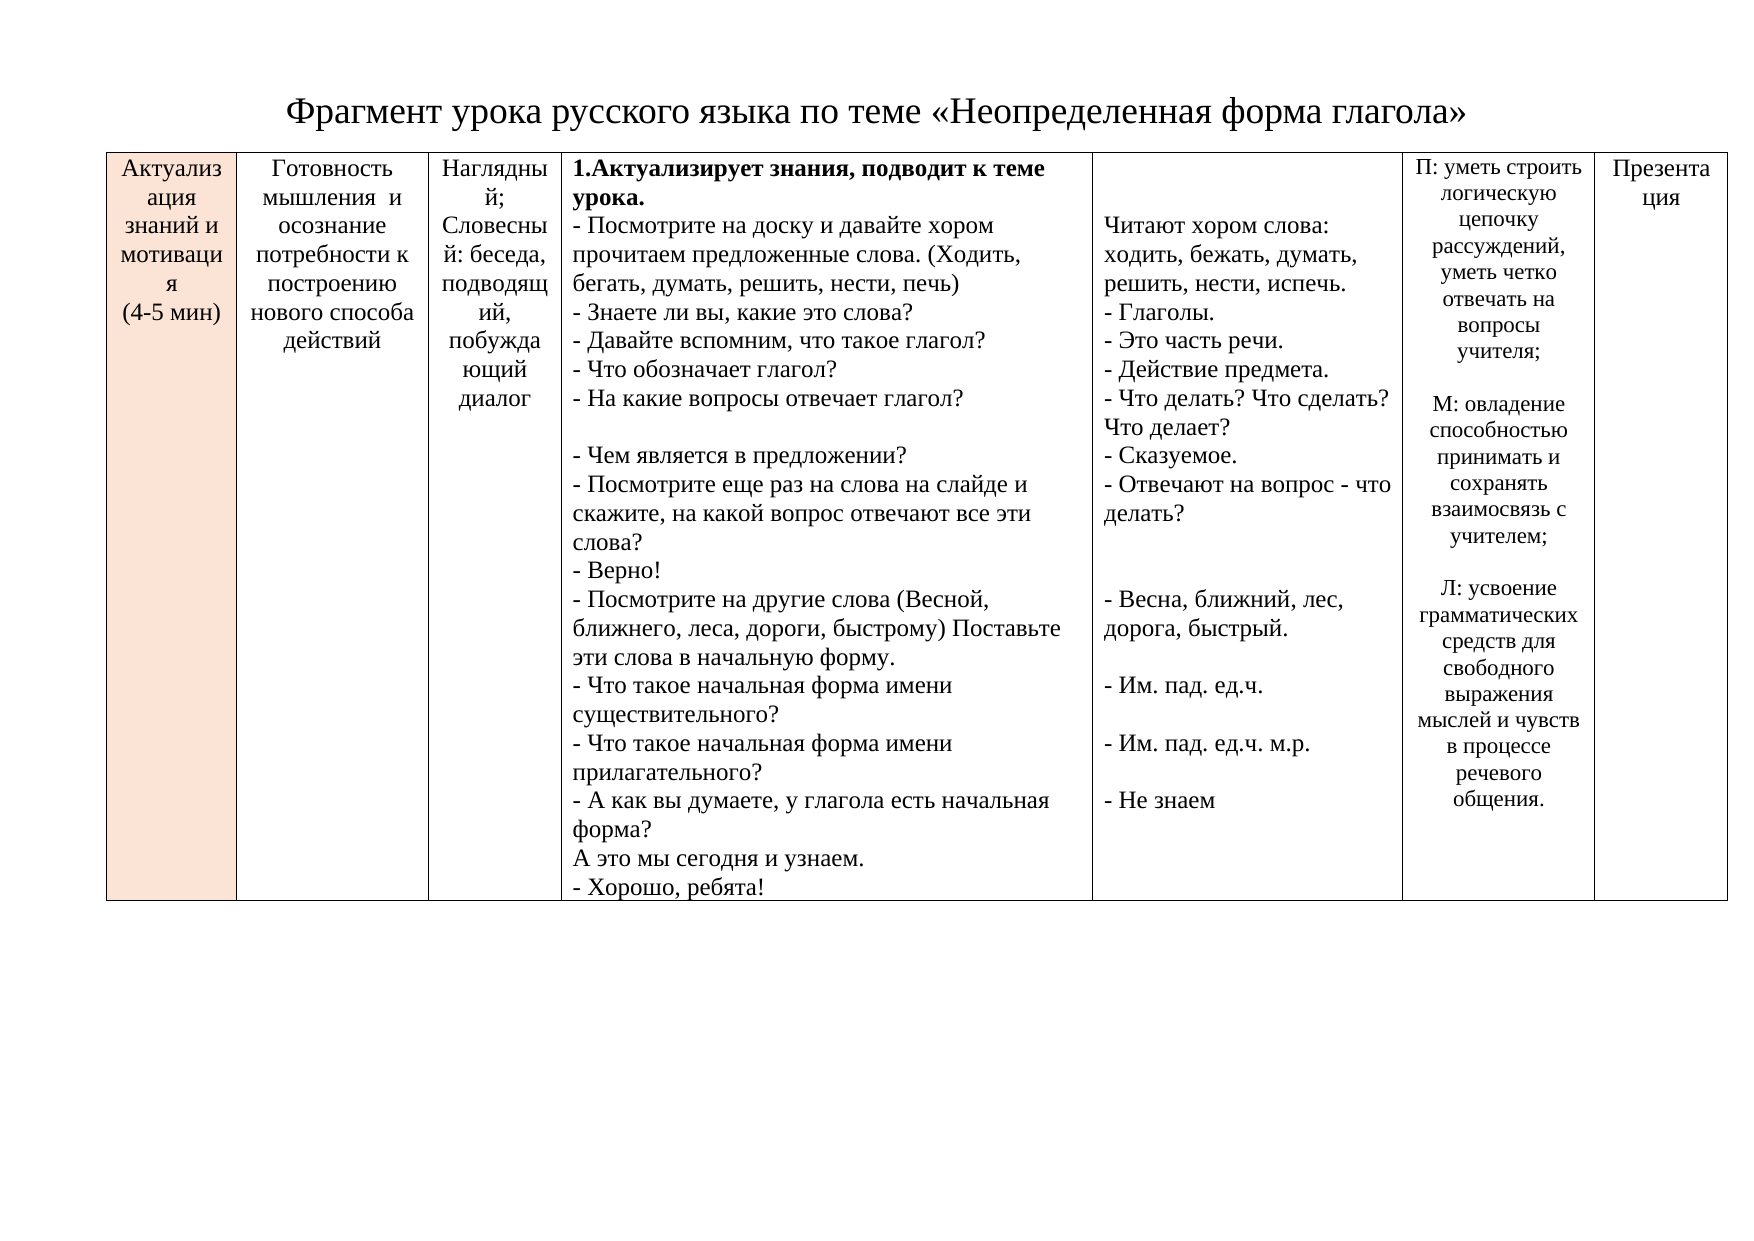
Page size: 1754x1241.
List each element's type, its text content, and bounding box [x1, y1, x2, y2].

table_header П: уметь строить логическую цепочку рассуждений, уметь четко отвечать на вопросы учителя; М: овладение способностью принимать и сохранять взаимосвязь с учителем; Л: усвоение грамматических средств для свободного выражения мыслей и чувств в процессе речевого общения. [1403, 153, 1594, 900]
table_header Наглядный; Словесный: беседа, подводящий, побуждающий диалог [429, 153, 561, 900]
text Фрагмент урока русского языка по теме «Неопределенная форма глагола» [118, 88, 1636, 132]
table_header Читают хором слова: ходить, бежать, думать, решить, нести, испечь. - Глаголы. - Это часть речи. - Действие предмета. - Что делать? Что сделать? Что делает? - Сказуемое. - Отвечают на вопрос - что делать? - Весна, ближний, лес, дорога, быстрый. - Им. пад. ед.ч. - Им. пад. ед.ч. м.р. - Не знаем [1093, 153, 1402, 900]
table_header Презентация [1595, 153, 1727, 900]
table_header 1.Актуализирует знания, подводит к теме урока. - Посмотрите на доску и давайте хором прочитаем предложенные слова. (Ходить, бегать, думать, решить, нести, печь) - Знаете ли вы, какие это слова? - Давайте вспомним, что такое глагол? - Что обозначает глагол? - На какие вопросы отвечает глагол? - Чем является в предложении? - Посмотрите еще раз на слова на слайде и скажите, на какой вопрос отвечают все эти слова? - Верно! - Посмотрите на другие слова (Весной, ближнего, леса, дороги, быстрому) Поставьте эти слова в начальную форму. - Что такое начальная форма имени существительного? - Что такое начальная форма имени прилагательного? - А как вы думаете, у глагола есть начальная форма? А это мы сегодня и узнаем. - Хорошо, ребята! [562, 153, 1092, 900]
table_header Готовность мышления и осознание потребности к построению нового способа действий [237, 153, 428, 900]
table_header Актуализация знаний и мотивация (4-5 мин) [107, 153, 236, 900]
